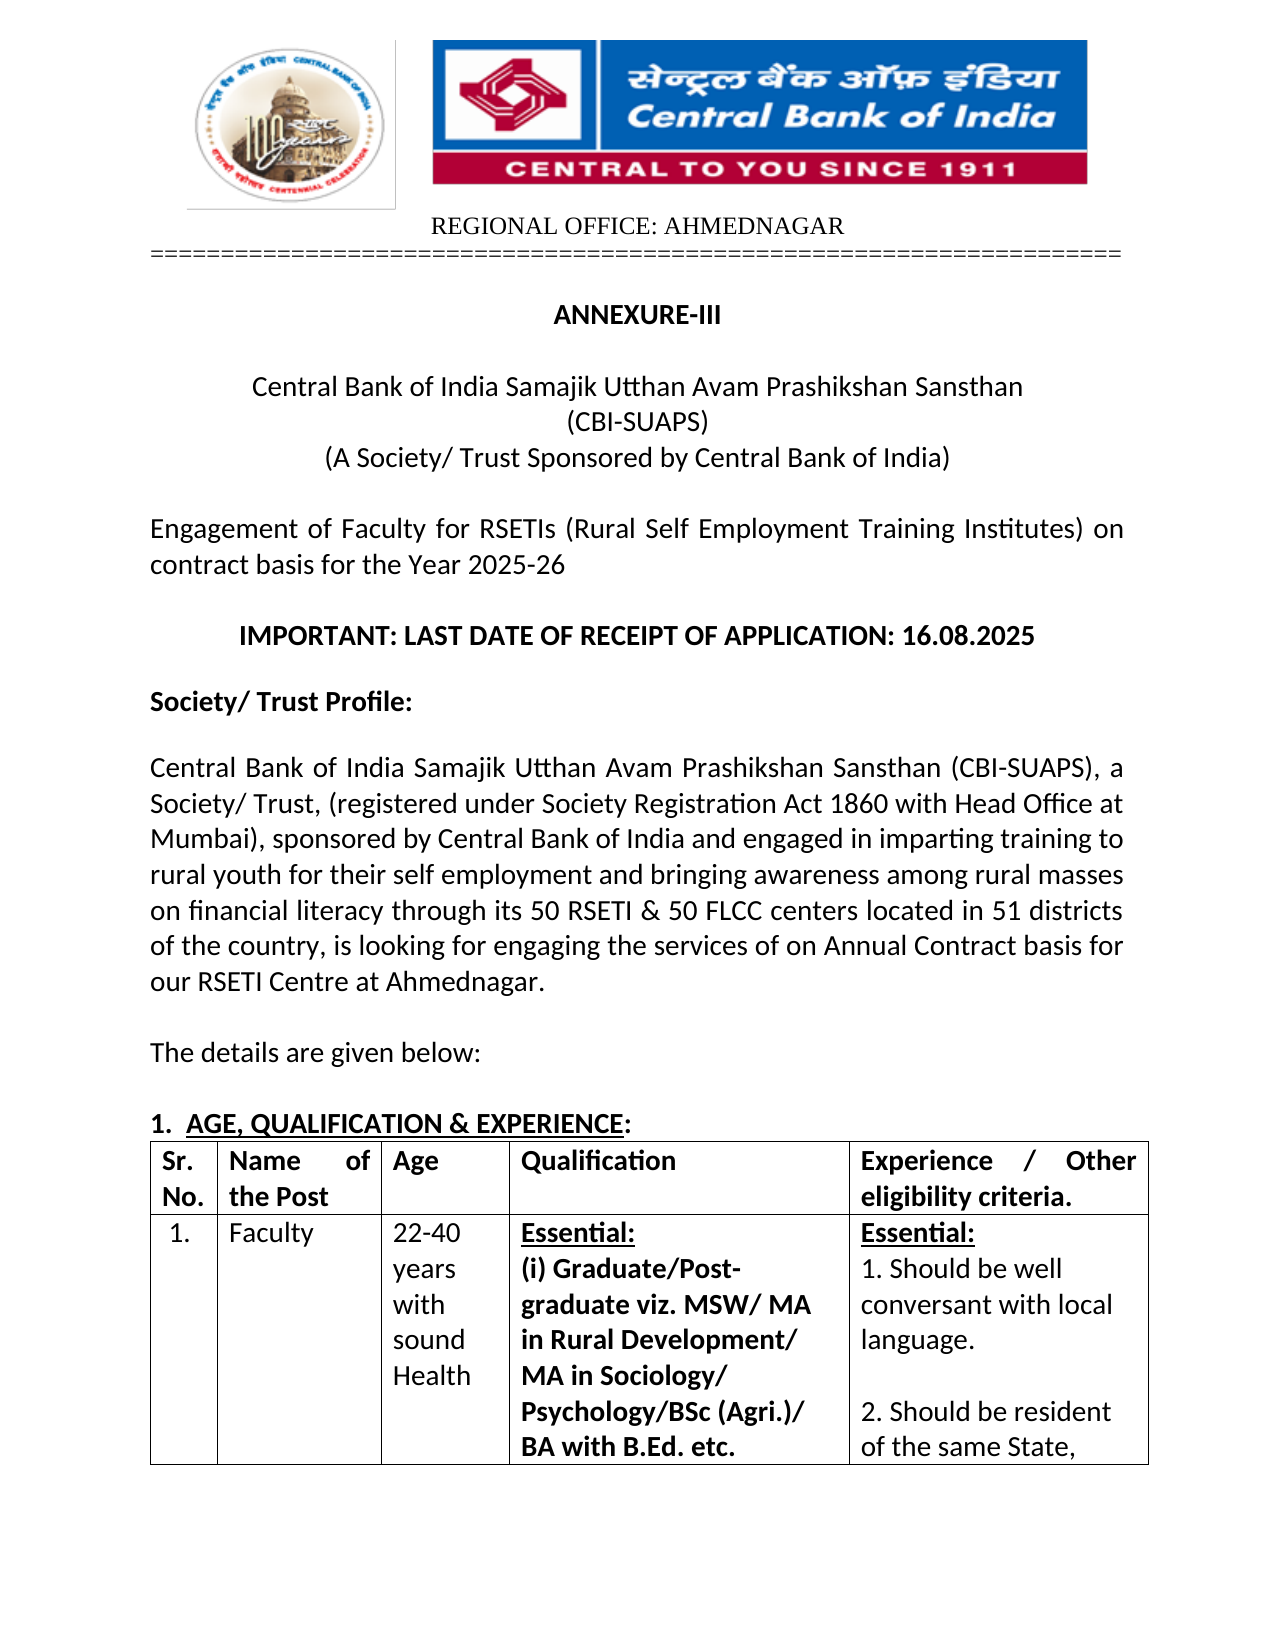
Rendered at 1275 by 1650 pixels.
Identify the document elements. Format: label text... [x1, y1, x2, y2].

table_cell 1. [151, 1215, 217, 1464]
text ANNEXURE-III [150, 296, 1125, 332]
table_cell 22-40 years with sound Health [382, 1215, 509, 1464]
text Engagement of Faculty for RSETIs (Rural Self Employment Training Institutes) on contract basis for the Year 2025-26 [150, 510, 1125, 581]
table_header Qualification [510, 1142, 849, 1213]
table_header Experience / Other eligibility criteria. [850, 1142, 1148, 1213]
table_cell Faculty [218, 1215, 381, 1464]
text The details are given below: [150, 1034, 1125, 1070]
text Central Bank of India Samajik Utthan Avam Prashikshan Sansthan (CBI-SUAPS), a Society/ Trust, (registered under Society Registration Act 1860 with Head Office at Mumbai), sponsored by Central Bank of India and engaged in imparting training to rural youth for their self employment and bringing awareness among rural masses on financial literacy through its 50 RSETI & 50 FLCC centers located in 51 districts of the country, is looking for engaging the services of on Annual Contract basis for our RSETI Centre at Ahmednagar. [150, 749, 1125, 999]
text IMPORTANT: LAST DATE OF RECEIPT OF APPLICATION: 16.08.2025 [150, 617, 1125, 653]
table_header Sr. No. [151, 1142, 217, 1213]
text Central Bank of India Samajik Utthan Avam Prashikshan Sansthan [150, 368, 1125, 403]
text Society/ Trust Profile: [150, 683, 1125, 719]
table_header Age [382, 1142, 509, 1213]
table_header Name of the Post [218, 1142, 381, 1213]
text 1. AGE, QUALIFICATION & EXPERIENCE: [150, 1106, 1125, 1141]
text (CBI-SUAPS) [150, 403, 1125, 439]
text (A Society/ Trust Sponsored by Central Bank of India) [150, 439, 1125, 474]
picture [186, 40, 1089, 211]
